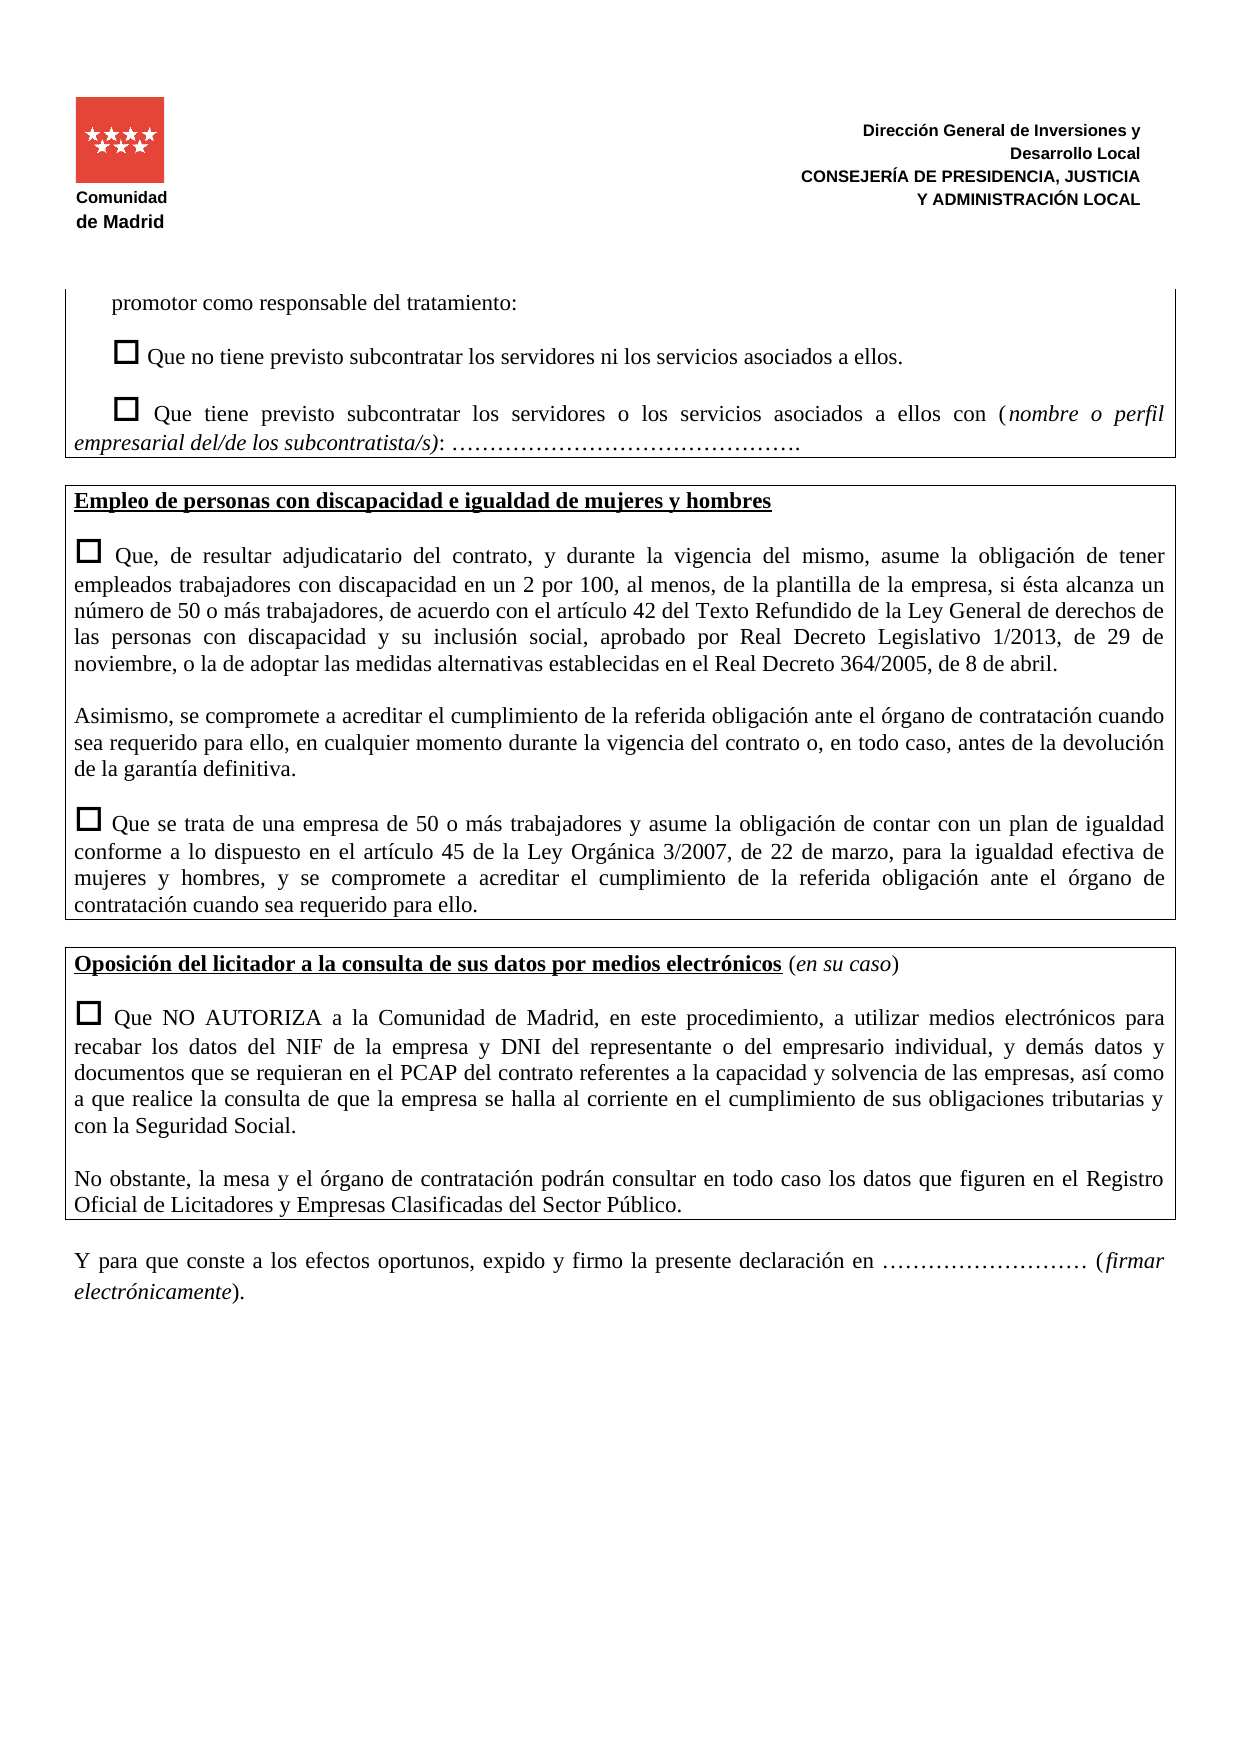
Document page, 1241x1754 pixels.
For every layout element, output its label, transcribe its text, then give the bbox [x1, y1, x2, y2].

text Que tiene previsto subcontratar los servidores o los servicios asociados a ellos con (nombre o perfil empresarial del/de los subcontratista/s): ………………………………………. [66, 398, 1175, 457]
text Oposición del licitador a la consulta de sus datos por medios electrónicos (en su caso) [66, 948, 1175, 976]
text Que, de resultar adjudicatario del contrato, y durante la vigencia del mismo, asume la obligación de tener empleados trabajadores con discapacidad en un 2 por 100, al menos, de la plantilla de la empresa, si ésta alcanza un número de 50 o más trabajadores, de acuerdo con el artículo 42 del Texto Refundido de la Ley General de derechos de las personas con discapacidad y su inclusión social, aprobado por Real Decreto Legislativo 1/2013, de 29 de noviembre, o la de adoptar las medidas alternativas establecidas en el Real Decreto 364/2005, de 8 de abril. [74, 540, 1166, 676]
text Asimismo, se compromete a acreditar el cumplimiento de la referida obligación ante el órgano de contratación cuando sea requerido para ello, en cualquier momento durante la vigencia del contrato o, en todo caso, antes de la devolución de la garantía definitiva. [74, 702, 1166, 781]
text Que se trata de una empresa de 50 o más trabajadores y asume la obligación de contar con un plan de igualdad conforme a lo dispuesto en el artículo 45 de la Ley Orgánica 3/2007, de 22 de marzo, para la igualdad efectiva de mujeres y hombres, y se compromete a acreditar el cumplimiento de la referida obligación ante el órgano de contratación cuando sea requerido para ello. [66, 805, 1175, 919]
text Y para que conste a los efectos oportunos, expido y firmo la presente declaración en ……………………… (firmar electrónicamente). [74, 1247, 1166, 1305]
text Que NO AUTORIZA a la Comunidad de Madrid, en este procedimiento, a utilizar medios electrónicos para recabar los datos del NIF de la empresa y DNI del representante o del empresario individual, y demás datos y documentos que se requieran en el PCAP del contrato referentes a la capacidad y solvencia de las empresas, así como a que realice la consulta de que la empresa se halla al corriente en el cumplimiento de sus obligaciones tributarias y con la Seguridad Social. [74, 1002, 1166, 1138]
text No obstante, la mesa y el órgano de contratación podrán consultar en todo caso los datos que figuren en el Registro Oficial de Licitadores y Empresas Clasificadas del Sector Público. [66, 1161, 1175, 1219]
text Empleo de personas con discapacidad e igualdad de mujeres y hombres [66, 486, 1175, 514]
text Que no tiene previsto subcontratar los servidores ni los servicios asociados a ellos. [74, 342, 1166, 372]
